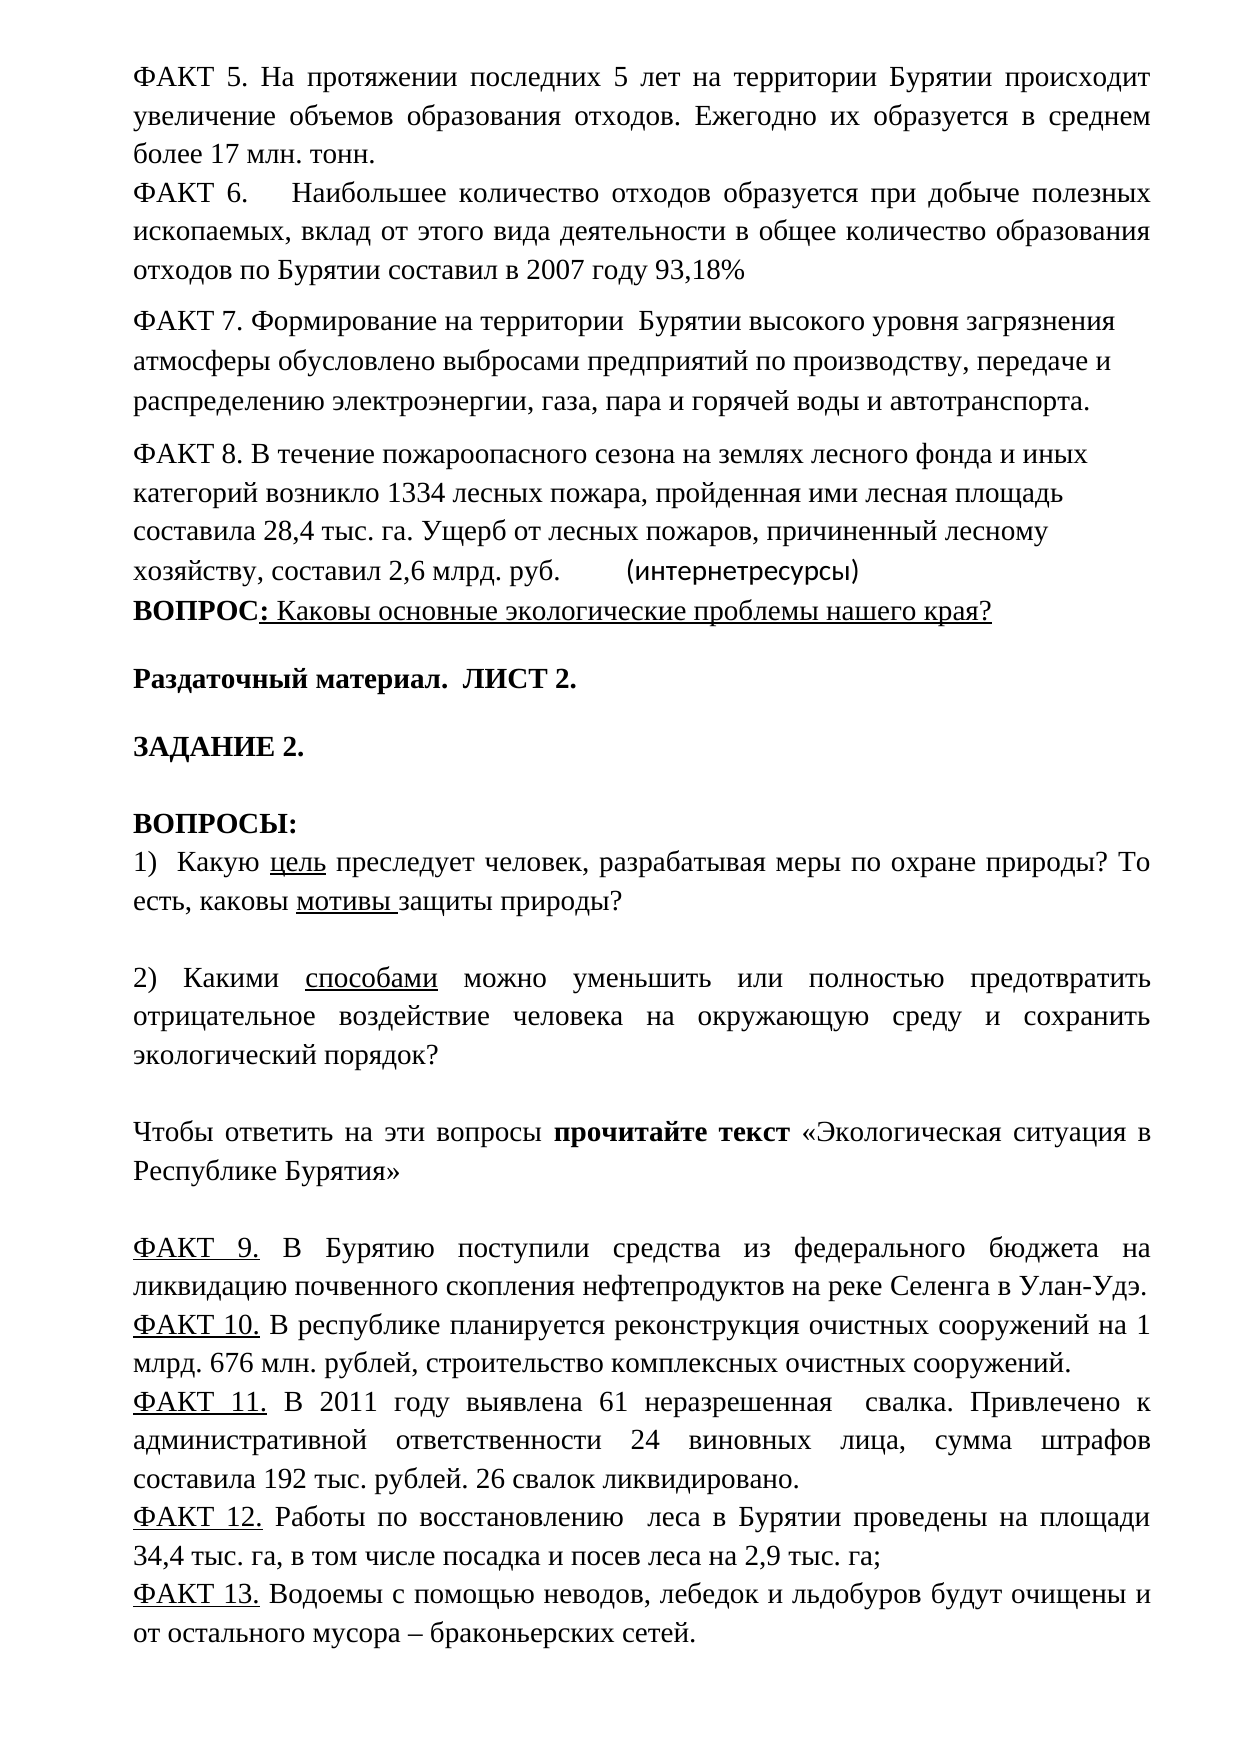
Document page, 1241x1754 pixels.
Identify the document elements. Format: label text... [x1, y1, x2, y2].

text Раздаточный материал. ЛИСТ 2. [133, 661, 1152, 694]
text Чтобы ответить на эти вопросы прочитайте текст «Экологическая ситуация в Республике Бурятия» [133, 1114, 1152, 1186]
text ФАКТ 10. В республике планируется реконструкция очистных сооружений на 1 млрд. 676 млн. рублей, строительство комплексных очистных сооружений. [133, 1307, 1152, 1379]
text ФАКТ 8. В течение пожароопасного сезона на землях лесного фонда и иных категорий возникло 1334 лесных пожара, пройденная ими лесная площадь составила 28,4 тыс. га. Ущерб от лесных пожаров, причиненный лесному хозяйству, составил 2,6 млрд. руб. (интернетресурсы) [133, 436, 1152, 588]
text 2) Какими способами можно уменьшить или полностью предотвратить отрицательное воздействие человека на окружающую среду и сохранить экологический порядок? [133, 960, 1152, 1071]
text ЗАДАНИЕ 2. [133, 729, 1152, 762]
text ФАКТ 6. Наибольшее количество отходов образуется при добыче полезных ископаемых, вклад от этого вида деятельности в общее количество образования отходов по Бурятии составил в 2007 году 93,18% [133, 175, 1152, 285]
text 1) Какую цель преследует человек, разрабатывая меры по охране природы? То есть, каковы мотивы защиты природы? [133, 844, 1152, 916]
text ФАКТ 13. Водоемы с помощью неводов, лебедок и льдобуров будут очищены и от остального мусора – браконьерских сетей. [133, 1577, 1152, 1649]
text ФАКТ 5. На протяжении последних 5 лет на территории Бурятии происходит увеличение объемов образования отходов. Ежегодно их образуется в среднем более 17 млн. тонн. [133, 59, 1152, 170]
text ФАКТ 9. В Бурятию поступили средства из федерального бюджета на ликвидацию почвенного скопления нефтепродуктов на реке Селенга в Улан-Удэ. [133, 1230, 1152, 1302]
text ФАКТ 7. Формирование на территории Бурятии высокого уровня загрязнения атмосферы обусловлено выбросами предприятий по производству, передаче и распределению электроэнергии, газа, пара и горячей воды и автотранспорта. [133, 296, 1152, 416]
text ВОПРОСЫ: [133, 806, 1152, 839]
text ФАКТ 11. В 2011 году выявлена 61 неразрешенная свалка. Привлечено к административной ответственности 24 виновных лица, сумма штрафов составила 192 тыс. рублей. 26 свалок ликвидировано. [133, 1384, 1152, 1494]
text ФАКТ 12. Работы по восстановлению леса в Бурятии проведены на площади 34,4 тыс. га, в том числе посадка и посев леса на 2,9 тыс. га; [133, 1499, 1152, 1572]
text ВОПРОС: Каковы основные экологические проблемы нашего края? [133, 593, 1152, 627]
